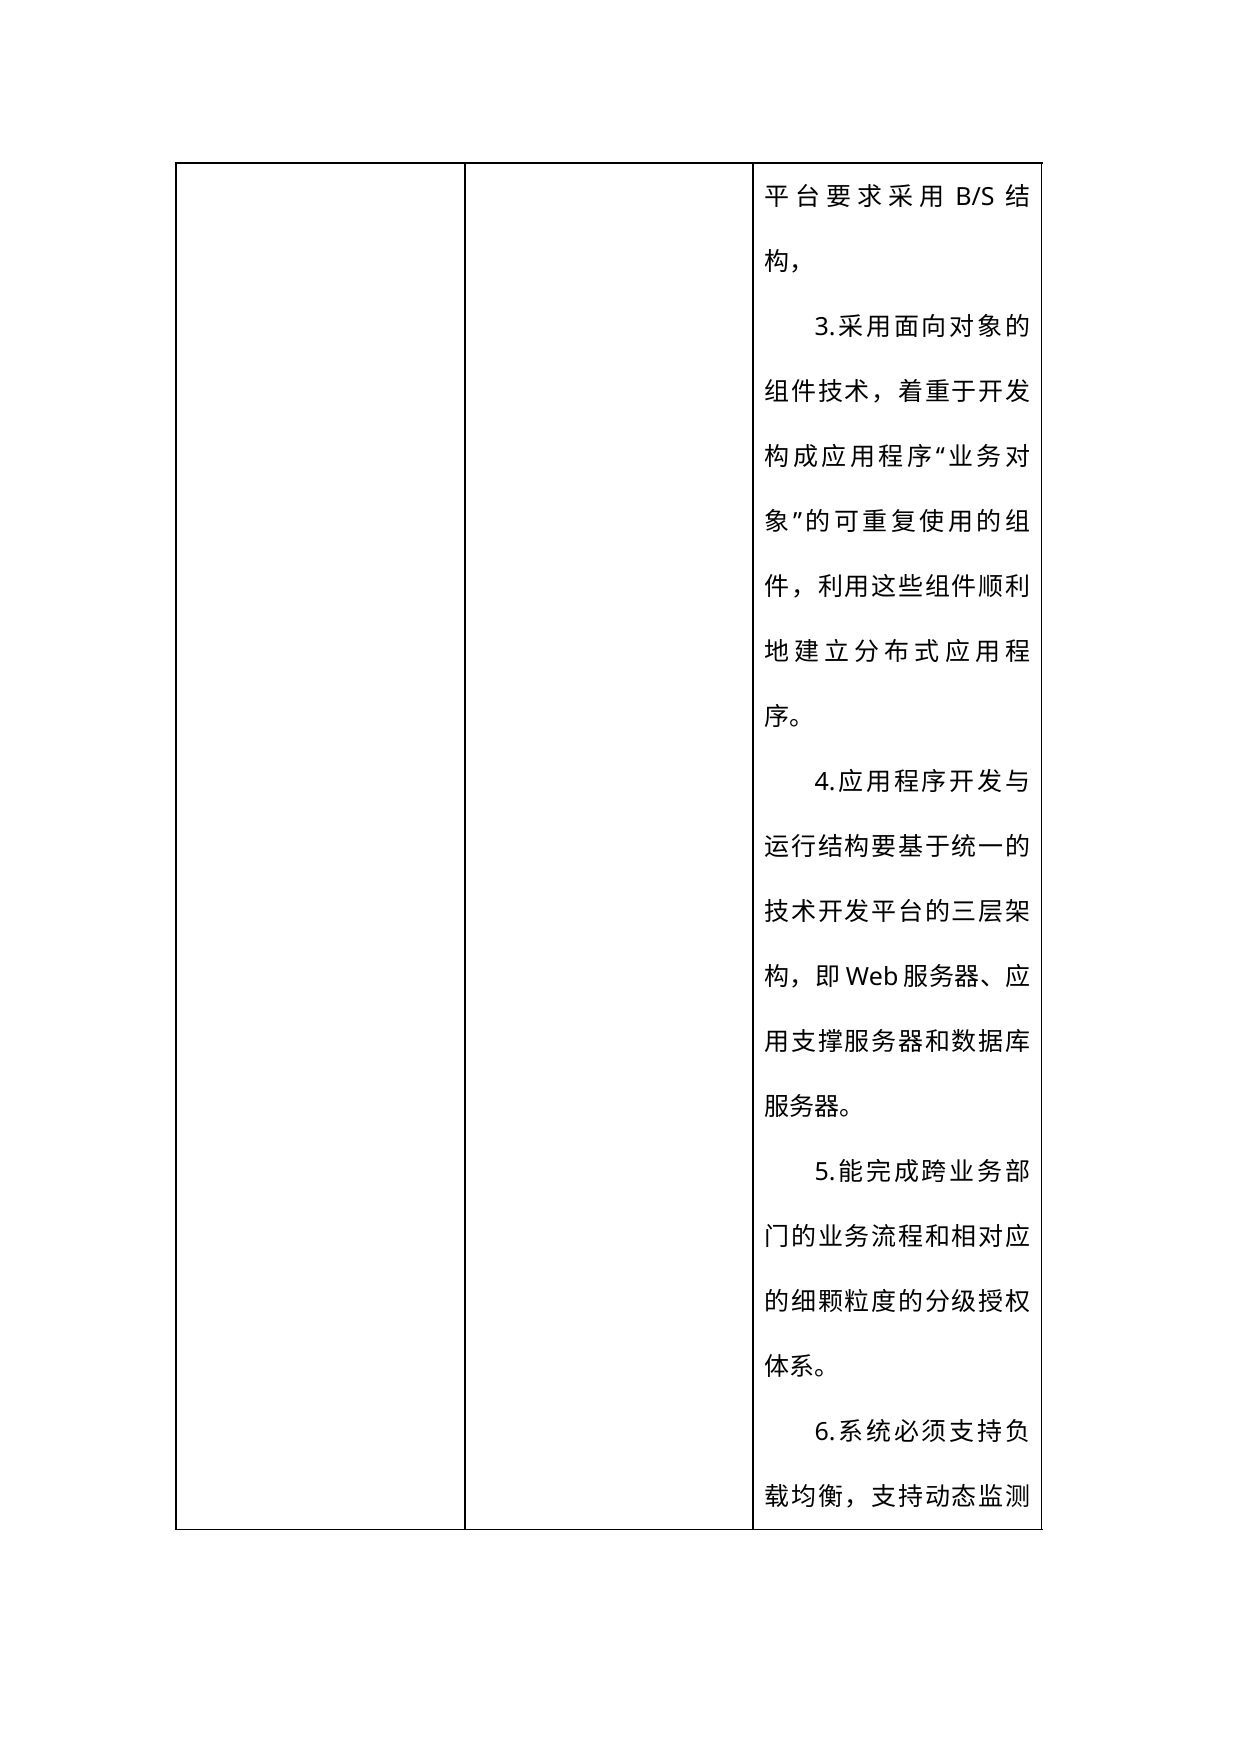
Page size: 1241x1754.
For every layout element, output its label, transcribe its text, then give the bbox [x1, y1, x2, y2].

table_cell 2 [466, 164, 752, 1528]
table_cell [754, 164, 1041, 1528]
table_cell [177, 164, 464, 1528]
